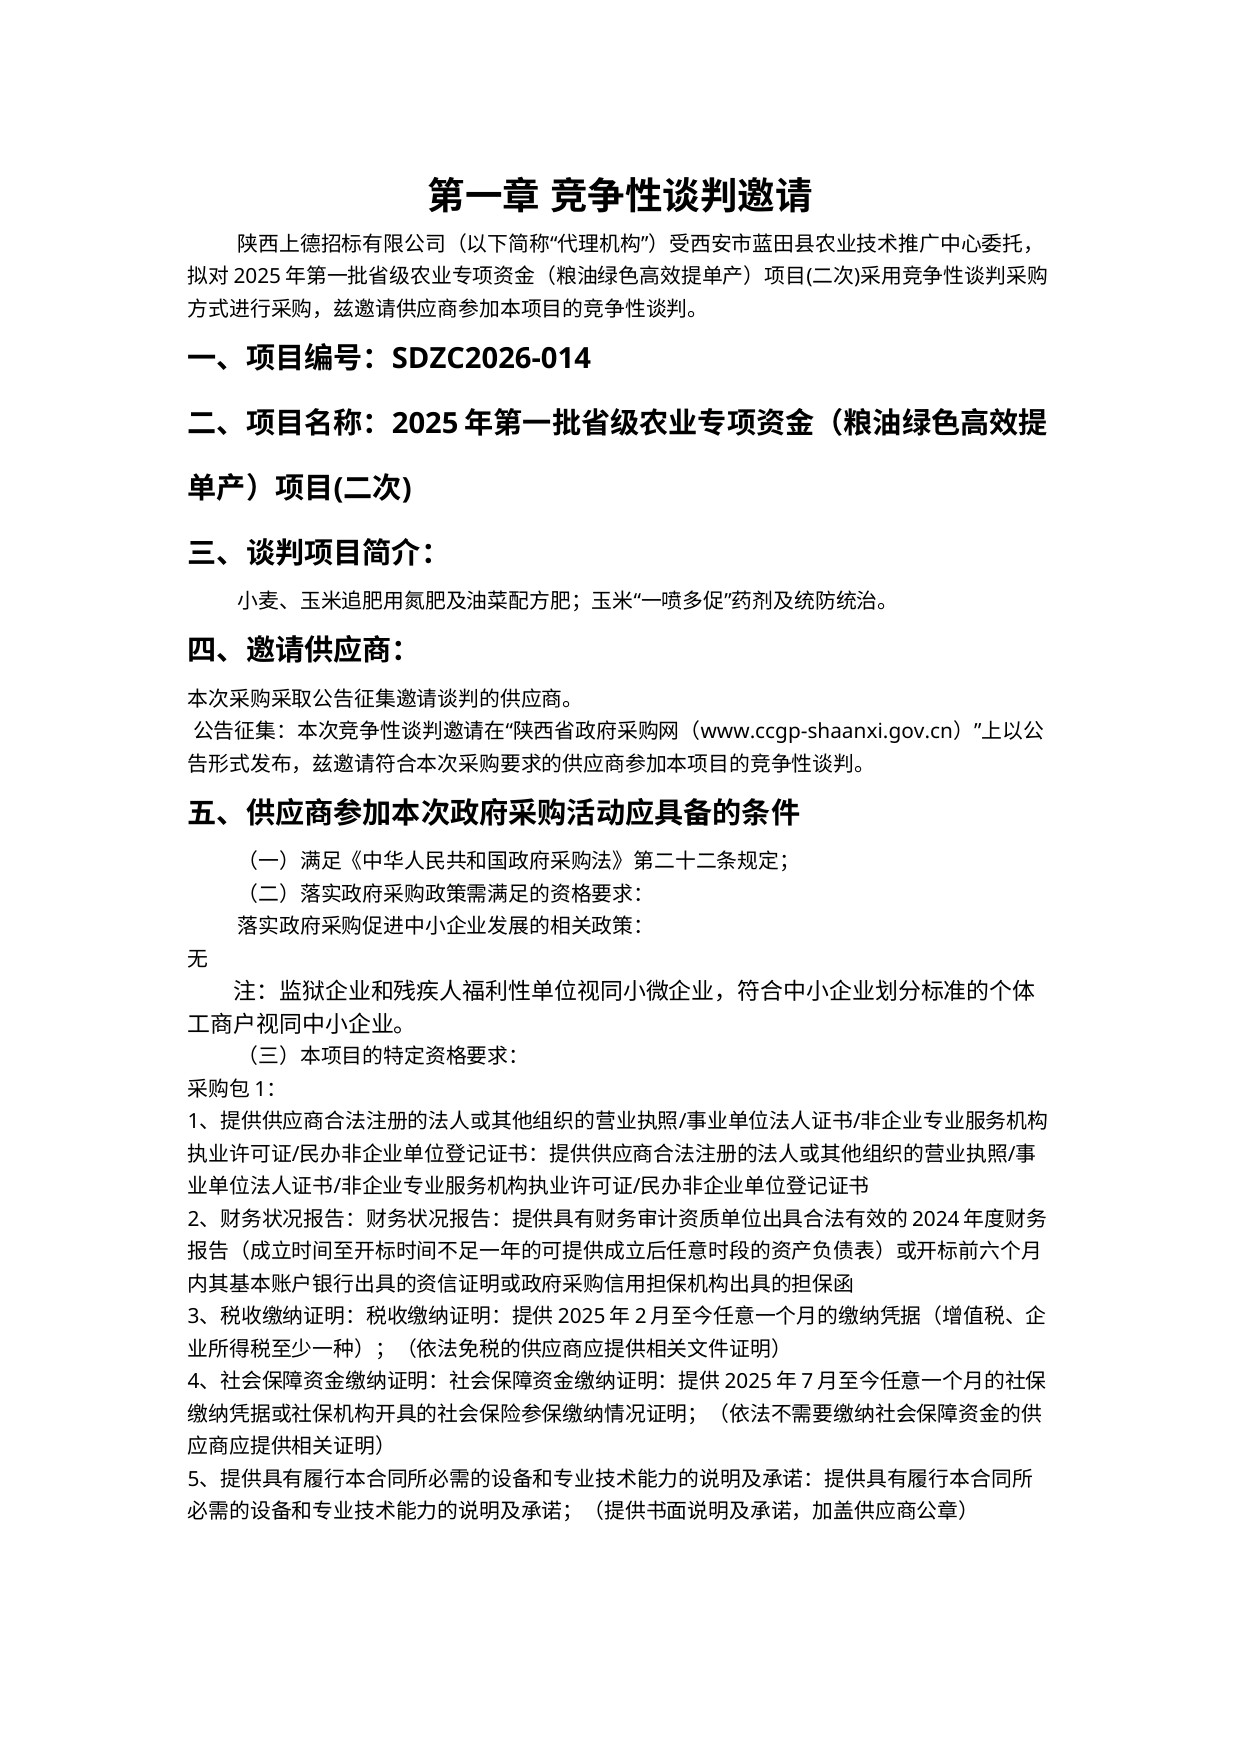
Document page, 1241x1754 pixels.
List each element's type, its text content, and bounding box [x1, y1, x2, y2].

text 五、供应商参加本次政府采购活动应具备的条件 [187, 779, 1053, 844]
text 公告征集：本次竞争性谈判邀请在“陕西省政府采购网（www.ccgp-shaanxi.gov.cn）”上以公告形式发布，兹邀请符合本次采购要求的供应商参加本项目的竞争性谈判。 [187, 714, 1053, 779]
text 小麦、玉米追肥用氮肥及油菜配方肥；玉米“一喷多促”药剂及统防统治。 [187, 584, 1053, 617]
text 三、谈判项目简介： [187, 519, 1053, 584]
text 注：监狱企业和残疾人福利性单位视同小微企业，符合中小企业划分标准的个体工商户视同中小企业。 [187, 974, 1053, 1039]
text （三）本项目的特定资格要求： [187, 1039, 1053, 1072]
text 采购包1： [187, 1072, 1053, 1104]
text （一）满足《中华人民共和国政府采购法》第二十二条规定； [187, 844, 1053, 877]
text 二、项目名称：2025年第一批省级农业专项资金（粮油绿色高效提单产）项目(二次) [187, 389, 1053, 519]
text 一、项目编号：SDZC2026-014 [187, 324, 1053, 389]
text 四、邀请供应商： [187, 617, 1053, 682]
text 落实政府采购促进中小企业发展的相关政策： [187, 909, 1053, 942]
text 2、财务状况报告：财务状况报告：提供具有财务审计资质单位出具合法有效的2024年度财务报告（成立时间至开标时间不足一年的可提供成立后任意时段的资产负债表）或开标前六个月内其基本账户银行出具的资信证明或政府采购信用担保机构出具的担保函 [187, 1202, 1053, 1299]
text 第一章 竞争性谈判邀请 [187, 162, 1053, 227]
text 4、社会保障资金缴纳证明：社会保障资金缴纳证明：提供2025年7月至今任意一个月的社保缴纳凭据或社保机构开具的社会保险参保缴纳情况证明；（依法不需要缴纳社会保障资金的供应商应提供相关证明） [187, 1364, 1053, 1462]
text 1、提供供应商合法注册的法人或其他组织的营业执照/事业单位法人证书/非企业专业服务机构执业许可证/民办非企业单位登记证书：提供供应商合法注册的法人或其他组织的营业执照/事业单位法人证书/非企业专业服务机构执业许可证/民办非企业单位登记证书 [187, 1104, 1053, 1202]
text 5、提供具有履行本合同所必需的设备和专业技术能力的说明及承诺：提供具有履行本合同所必需的设备和专业技术能力的说明及承诺；（提供书面说明及承诺，加盖供应商公章） [187, 1462, 1053, 1527]
text （二）落实政府采购政策需满足的资格要求： [187, 877, 1053, 909]
text 无 [187, 942, 1053, 974]
text 陕西上德招标有限公司（以下简称“代理机构”）受西安市蓝田县农业技术推广中心委托，拟对2025年第一批省级农业专项资金（粮油绿色高效提单产）项目(二次)采用竞争性谈判采购方式进行采购，兹邀请供应商参加本项目的竞争性谈判。 [187, 227, 1053, 324]
text 3、税收缴纳证明：税收缴纳证明：提供2025年2月至今任意一个月的缴纳凭据（增值税、企业所得税至少一种）；（依法免税的供应商应提供相关文件证明） [187, 1299, 1053, 1364]
text 本次采购采取公告征集邀请谈判的供应商。 [187, 682, 1053, 714]
